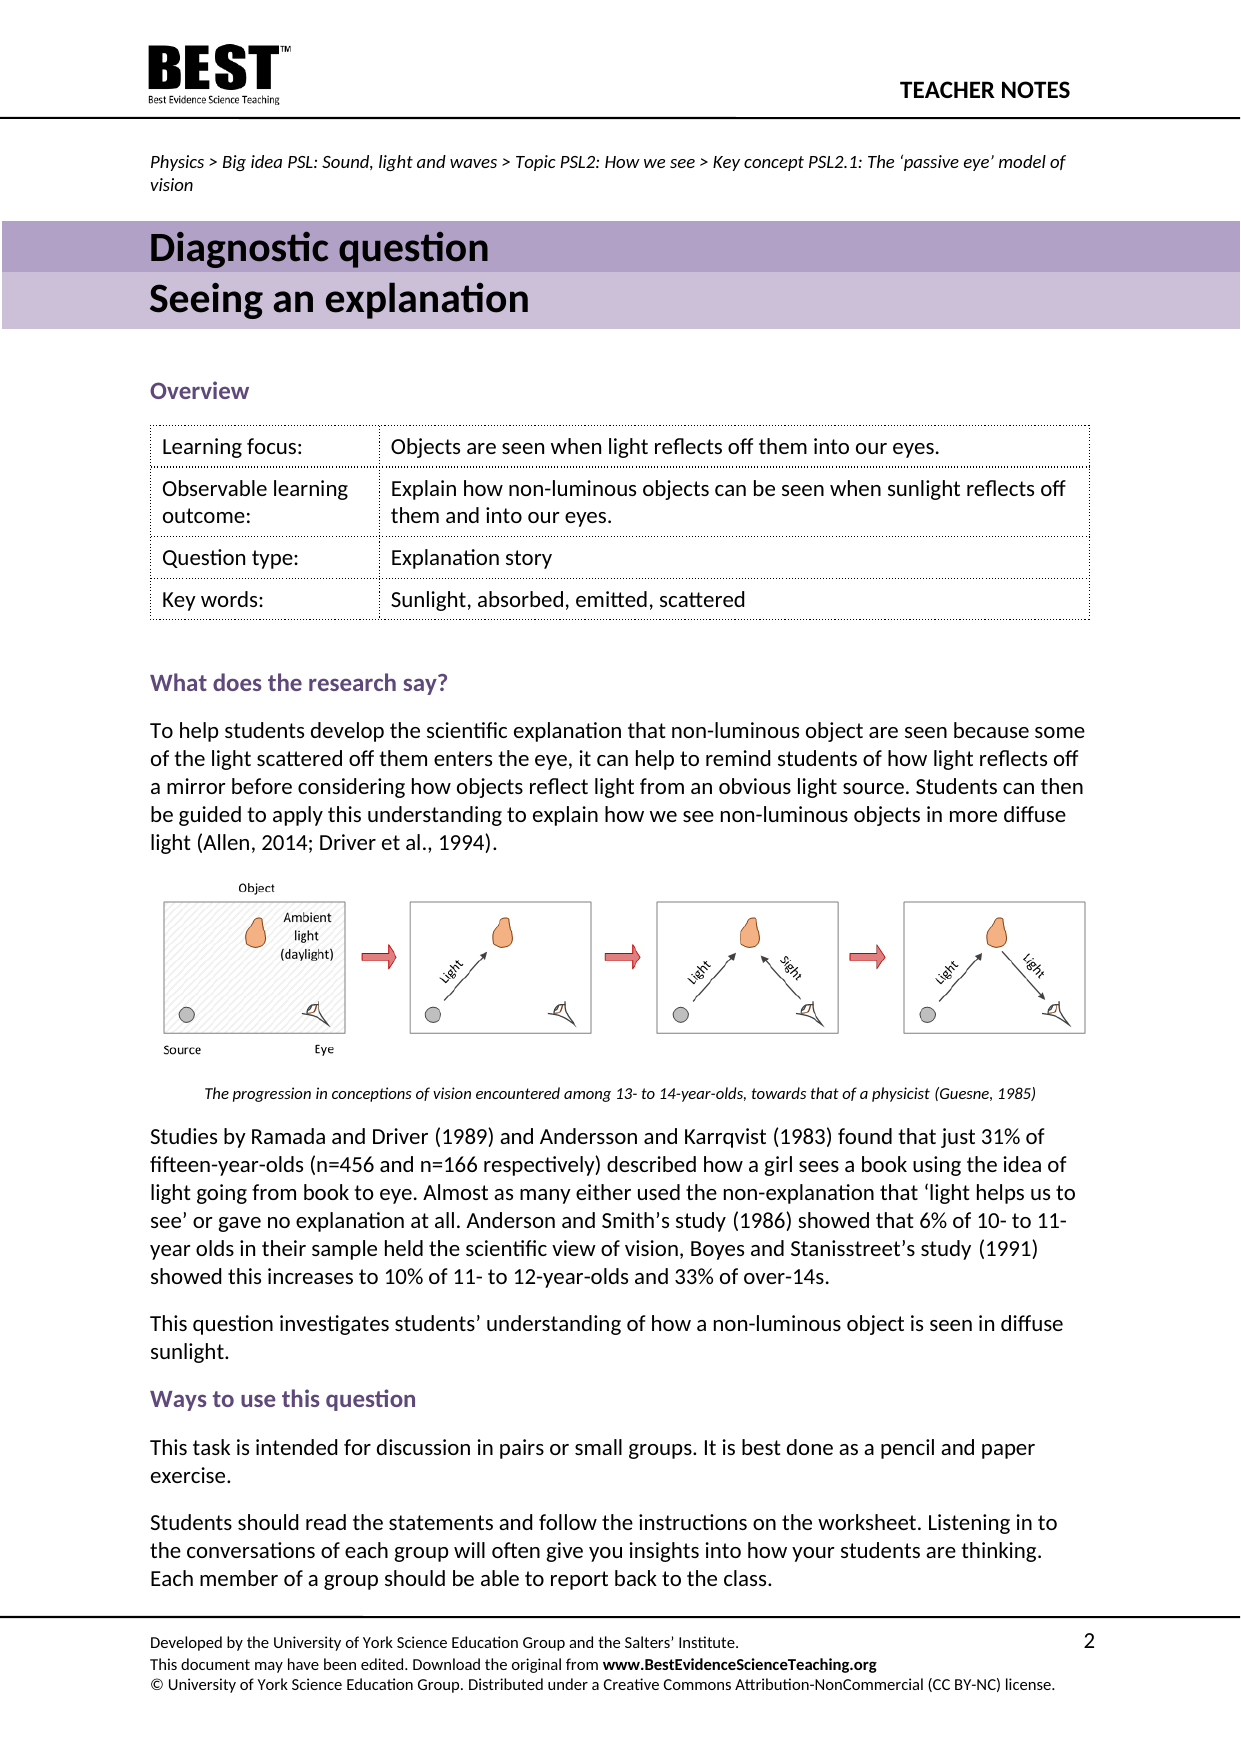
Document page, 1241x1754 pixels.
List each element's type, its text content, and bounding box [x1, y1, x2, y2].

table_cell Question type: [151, 536, 379, 577]
table_cell Explanation story [379, 536, 1090, 577]
table_cell Observable learning outcome: [151, 466, 379, 536]
text To help students develop the scientific explanation that non-luminous object are seen because some of the light scattered off them enters the eye, it can help to remind students of how light reflects off a mirror before considering how objects reflect light from an obvious light source. Students can then be guided to apply this understanding to explain how we see non-luminous objects in more diffuse light (Allen, 2014; Driver et al., 1994). [150, 716, 1090, 856]
table_cell Sunlight, absorbed, emitted, scattered [379, 578, 1090, 619]
text This task is intended for discussion in pairs or small groups. It is best done as a pencil and paper exercise. [150, 1433, 1090, 1489]
text The progression in conceptions of vision encountered among 13- to 14-year-olds, towards that of a physicist (Guesne, 1985) [150, 1083, 1090, 1103]
picture [148, 44, 291, 105]
table_cell Explain how non-luminous objects can be seen when sunlight reflects off them and into our eyes. [379, 466, 1090, 536]
text This question investigates students’ understanding of how a non-luminous object is seen in diffuse sunlight. [150, 1309, 1090, 1365]
table_header Diagnostic question [2, 221, 1240, 272]
text Ways to use this question [150, 1384, 1090, 1414]
text Students should read the statements and follow the instructions on the worksheet. Listening in to the conversations of each group will often give you insights into how your students are thinking. Each member of a group should be able to report back to the class. [150, 1508, 1090, 1592]
picture [153, 875, 1087, 1065]
table_cell Key words: [151, 578, 379, 619]
table_header Objects are seen when light reflects off them into our eyes. [379, 425, 1090, 466]
table_header Learning focus: [151, 425, 379, 466]
text Overview [150, 376, 1090, 406]
text What does the research say? [150, 667, 1090, 697]
table_cell Seeing an explanation [2, 272, 1240, 329]
text Physics > Big idea PSL: Sound, light and waves > Topic PSL2: How we see > Key concept PSL2.1: The ‘passive eye’ model of vision [150, 150, 1090, 196]
text Studies by Ramada and Driver (1989) and Andersson and Karrqvist (1983) found that just 31% of fifteen-year-olds (n=456 and n=166 respectively) described how a girl sees a book using the idea of light going from book to eye. Almost as many either used the non-explanation that ‘light helps us to see’ or gave no explanation at all. Anderson and Smith’s study (1986) showed that 6% of 10- to 11-year olds in their sample held the scientific view of vision, Boyes and Stanisstreet’s study (1991) showed this increases to 10% of 11- to 12-year-olds and 33% of over-14s. [150, 1122, 1090, 1290]
